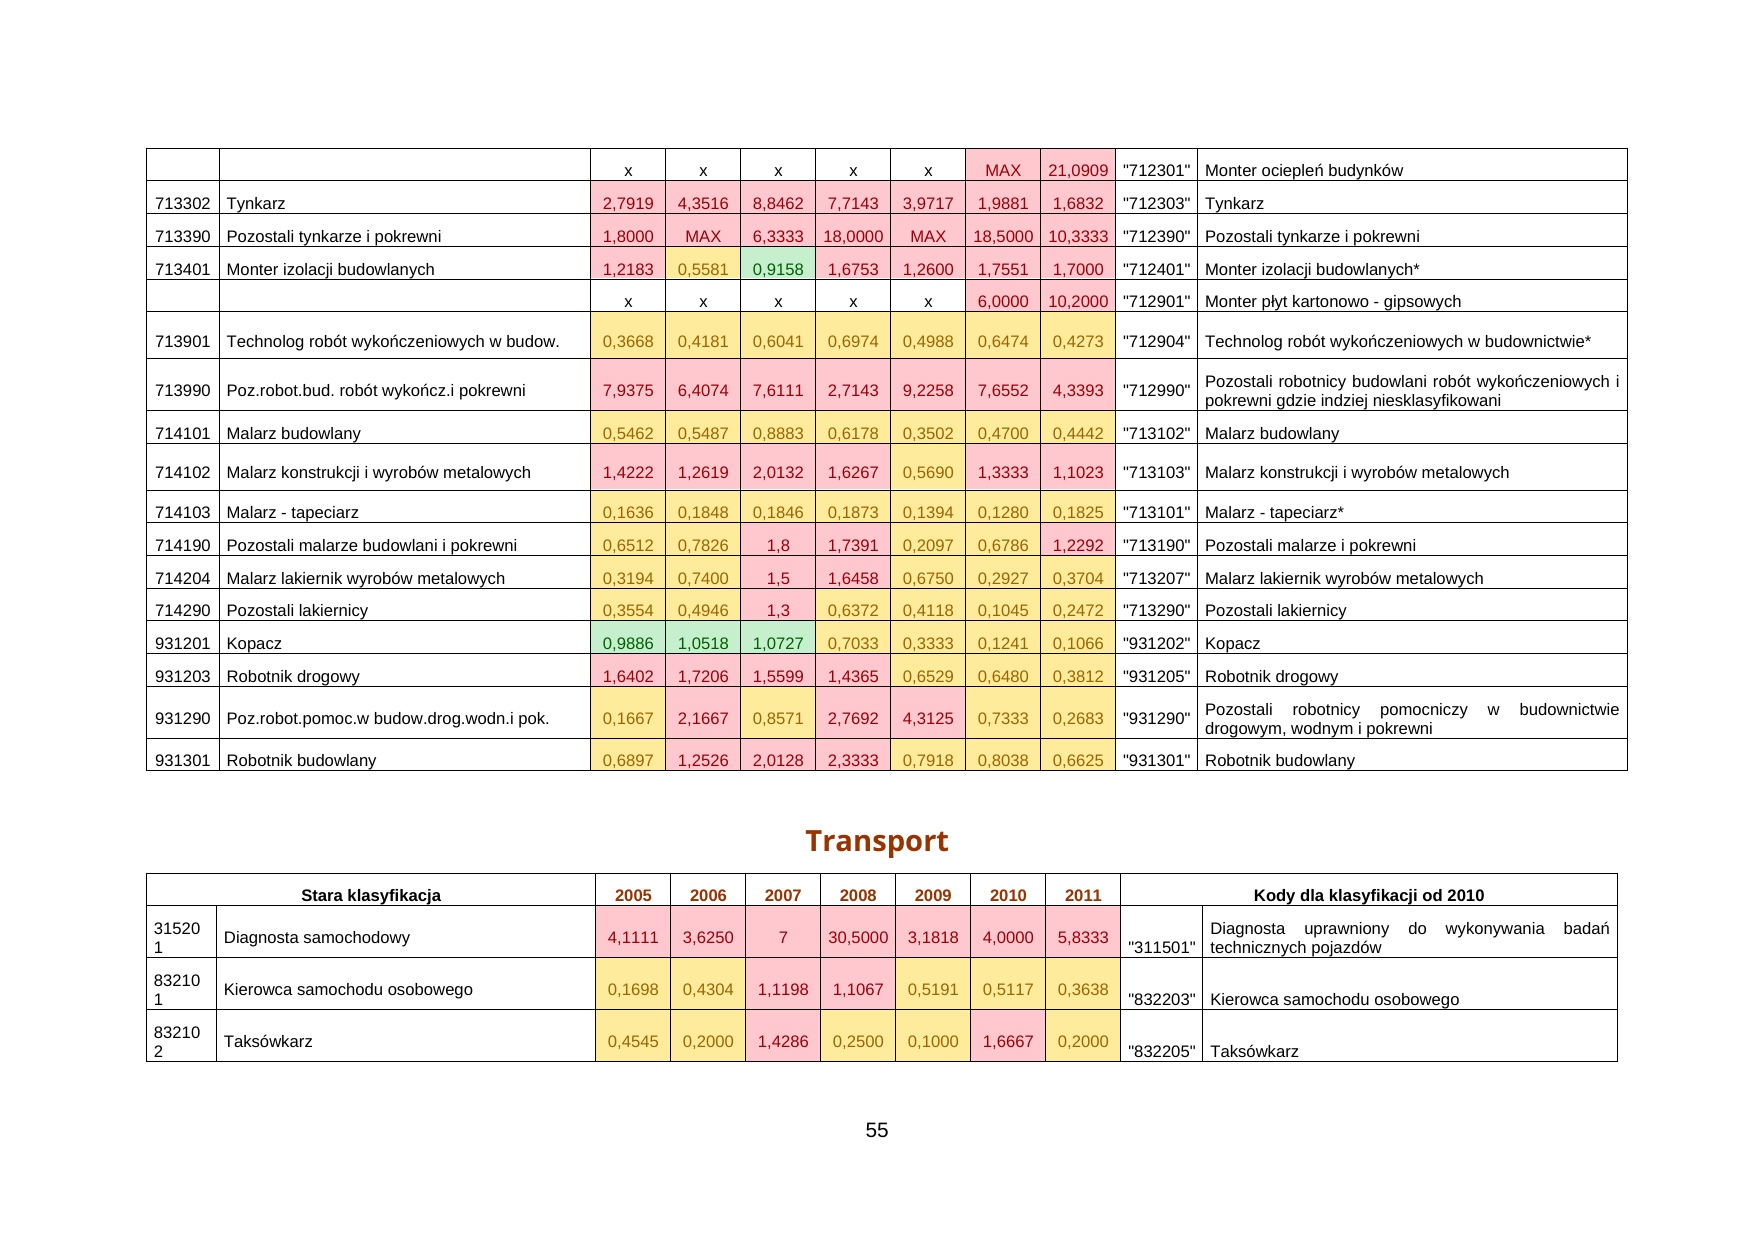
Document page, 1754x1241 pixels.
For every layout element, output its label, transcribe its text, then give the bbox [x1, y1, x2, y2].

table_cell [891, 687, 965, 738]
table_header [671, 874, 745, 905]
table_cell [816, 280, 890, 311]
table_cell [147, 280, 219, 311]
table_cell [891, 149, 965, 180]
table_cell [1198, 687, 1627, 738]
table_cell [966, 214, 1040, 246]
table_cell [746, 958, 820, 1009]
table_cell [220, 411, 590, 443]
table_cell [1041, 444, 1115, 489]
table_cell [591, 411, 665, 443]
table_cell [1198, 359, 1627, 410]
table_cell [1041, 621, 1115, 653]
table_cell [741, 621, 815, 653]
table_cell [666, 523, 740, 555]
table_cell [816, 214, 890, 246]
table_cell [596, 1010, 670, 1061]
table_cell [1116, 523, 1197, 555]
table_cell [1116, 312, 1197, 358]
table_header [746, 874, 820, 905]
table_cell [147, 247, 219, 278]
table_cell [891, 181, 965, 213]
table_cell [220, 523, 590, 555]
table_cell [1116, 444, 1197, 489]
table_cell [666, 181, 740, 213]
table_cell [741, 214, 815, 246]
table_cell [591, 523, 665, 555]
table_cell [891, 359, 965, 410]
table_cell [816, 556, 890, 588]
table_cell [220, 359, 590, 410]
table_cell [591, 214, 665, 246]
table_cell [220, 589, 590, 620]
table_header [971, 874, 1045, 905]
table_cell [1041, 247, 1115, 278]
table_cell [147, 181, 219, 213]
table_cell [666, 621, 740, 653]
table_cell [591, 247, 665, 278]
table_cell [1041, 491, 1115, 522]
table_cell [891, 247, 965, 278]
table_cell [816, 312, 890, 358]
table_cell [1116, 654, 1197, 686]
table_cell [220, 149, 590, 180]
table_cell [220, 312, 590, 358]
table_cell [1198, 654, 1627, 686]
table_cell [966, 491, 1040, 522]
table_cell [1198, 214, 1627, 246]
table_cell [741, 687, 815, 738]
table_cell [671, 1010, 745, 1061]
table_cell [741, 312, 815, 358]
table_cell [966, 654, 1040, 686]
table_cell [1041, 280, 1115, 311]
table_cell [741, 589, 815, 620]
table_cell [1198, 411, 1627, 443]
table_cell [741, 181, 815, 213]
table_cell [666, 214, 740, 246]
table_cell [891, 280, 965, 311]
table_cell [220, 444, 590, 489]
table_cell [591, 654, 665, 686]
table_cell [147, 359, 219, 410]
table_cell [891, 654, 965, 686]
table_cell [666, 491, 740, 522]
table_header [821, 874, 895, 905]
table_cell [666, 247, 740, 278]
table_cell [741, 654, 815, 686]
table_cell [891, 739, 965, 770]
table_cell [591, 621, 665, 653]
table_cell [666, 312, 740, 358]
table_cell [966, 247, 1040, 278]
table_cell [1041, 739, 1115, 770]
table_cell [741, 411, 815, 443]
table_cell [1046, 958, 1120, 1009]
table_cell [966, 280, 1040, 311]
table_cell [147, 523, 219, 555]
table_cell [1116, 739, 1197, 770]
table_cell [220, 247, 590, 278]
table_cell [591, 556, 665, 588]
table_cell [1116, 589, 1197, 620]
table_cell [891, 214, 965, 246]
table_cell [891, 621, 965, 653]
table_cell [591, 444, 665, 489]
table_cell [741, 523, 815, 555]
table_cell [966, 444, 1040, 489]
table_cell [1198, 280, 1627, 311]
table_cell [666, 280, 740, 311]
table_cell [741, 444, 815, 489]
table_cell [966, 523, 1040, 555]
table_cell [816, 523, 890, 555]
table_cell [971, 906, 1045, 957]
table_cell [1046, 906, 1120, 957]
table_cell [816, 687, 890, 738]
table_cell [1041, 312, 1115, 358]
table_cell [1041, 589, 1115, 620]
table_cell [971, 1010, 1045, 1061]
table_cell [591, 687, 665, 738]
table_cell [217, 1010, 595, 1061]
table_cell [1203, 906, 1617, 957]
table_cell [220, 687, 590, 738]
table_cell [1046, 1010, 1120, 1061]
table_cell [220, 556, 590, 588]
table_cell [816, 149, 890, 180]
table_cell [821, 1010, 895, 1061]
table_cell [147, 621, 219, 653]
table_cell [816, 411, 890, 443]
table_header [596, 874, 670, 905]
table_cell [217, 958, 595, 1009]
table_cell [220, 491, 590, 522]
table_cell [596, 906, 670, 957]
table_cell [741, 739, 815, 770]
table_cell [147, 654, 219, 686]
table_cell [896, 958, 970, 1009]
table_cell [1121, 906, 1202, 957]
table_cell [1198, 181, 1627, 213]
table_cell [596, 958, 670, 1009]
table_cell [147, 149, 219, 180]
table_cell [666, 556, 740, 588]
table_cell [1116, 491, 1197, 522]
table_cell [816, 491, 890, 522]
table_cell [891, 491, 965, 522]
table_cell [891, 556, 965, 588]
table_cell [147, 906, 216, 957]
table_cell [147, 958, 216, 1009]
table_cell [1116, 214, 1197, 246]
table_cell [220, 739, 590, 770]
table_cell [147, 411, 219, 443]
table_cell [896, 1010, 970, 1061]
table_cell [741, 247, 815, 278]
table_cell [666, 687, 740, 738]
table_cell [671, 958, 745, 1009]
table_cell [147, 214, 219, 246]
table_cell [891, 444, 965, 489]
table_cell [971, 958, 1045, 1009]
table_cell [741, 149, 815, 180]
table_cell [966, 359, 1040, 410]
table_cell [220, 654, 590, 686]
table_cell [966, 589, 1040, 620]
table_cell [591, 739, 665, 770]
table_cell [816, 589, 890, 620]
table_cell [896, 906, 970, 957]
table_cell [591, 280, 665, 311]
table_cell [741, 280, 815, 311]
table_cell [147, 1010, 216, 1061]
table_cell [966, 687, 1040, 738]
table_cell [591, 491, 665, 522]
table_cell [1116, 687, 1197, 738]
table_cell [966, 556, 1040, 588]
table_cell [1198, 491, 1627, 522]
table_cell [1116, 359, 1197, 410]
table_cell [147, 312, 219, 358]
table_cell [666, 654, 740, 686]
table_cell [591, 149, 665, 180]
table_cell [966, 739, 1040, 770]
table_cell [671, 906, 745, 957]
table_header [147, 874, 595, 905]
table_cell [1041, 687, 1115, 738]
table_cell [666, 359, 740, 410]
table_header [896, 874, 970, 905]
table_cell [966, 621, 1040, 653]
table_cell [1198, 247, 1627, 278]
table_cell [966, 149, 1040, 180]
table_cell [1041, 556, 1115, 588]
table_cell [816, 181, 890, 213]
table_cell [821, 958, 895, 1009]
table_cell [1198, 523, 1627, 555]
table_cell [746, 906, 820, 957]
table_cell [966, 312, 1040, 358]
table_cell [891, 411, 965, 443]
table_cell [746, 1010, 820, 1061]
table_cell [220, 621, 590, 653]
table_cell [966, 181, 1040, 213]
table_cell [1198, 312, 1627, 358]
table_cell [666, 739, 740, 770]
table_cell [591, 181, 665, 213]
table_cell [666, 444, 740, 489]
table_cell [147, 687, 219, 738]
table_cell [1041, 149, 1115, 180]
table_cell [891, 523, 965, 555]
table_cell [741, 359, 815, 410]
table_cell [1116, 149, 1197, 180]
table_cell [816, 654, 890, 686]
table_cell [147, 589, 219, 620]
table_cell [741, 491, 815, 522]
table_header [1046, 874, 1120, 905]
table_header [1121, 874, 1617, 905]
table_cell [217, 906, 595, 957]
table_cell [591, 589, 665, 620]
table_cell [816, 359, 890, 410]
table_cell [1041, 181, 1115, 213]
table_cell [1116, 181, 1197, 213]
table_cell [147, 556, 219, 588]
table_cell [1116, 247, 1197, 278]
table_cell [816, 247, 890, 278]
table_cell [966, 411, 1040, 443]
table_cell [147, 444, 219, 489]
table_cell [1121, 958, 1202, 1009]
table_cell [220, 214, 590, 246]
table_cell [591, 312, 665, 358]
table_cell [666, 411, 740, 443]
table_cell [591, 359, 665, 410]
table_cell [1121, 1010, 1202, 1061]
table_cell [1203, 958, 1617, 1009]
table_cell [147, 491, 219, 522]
text Transport [148, 820, 1606, 860]
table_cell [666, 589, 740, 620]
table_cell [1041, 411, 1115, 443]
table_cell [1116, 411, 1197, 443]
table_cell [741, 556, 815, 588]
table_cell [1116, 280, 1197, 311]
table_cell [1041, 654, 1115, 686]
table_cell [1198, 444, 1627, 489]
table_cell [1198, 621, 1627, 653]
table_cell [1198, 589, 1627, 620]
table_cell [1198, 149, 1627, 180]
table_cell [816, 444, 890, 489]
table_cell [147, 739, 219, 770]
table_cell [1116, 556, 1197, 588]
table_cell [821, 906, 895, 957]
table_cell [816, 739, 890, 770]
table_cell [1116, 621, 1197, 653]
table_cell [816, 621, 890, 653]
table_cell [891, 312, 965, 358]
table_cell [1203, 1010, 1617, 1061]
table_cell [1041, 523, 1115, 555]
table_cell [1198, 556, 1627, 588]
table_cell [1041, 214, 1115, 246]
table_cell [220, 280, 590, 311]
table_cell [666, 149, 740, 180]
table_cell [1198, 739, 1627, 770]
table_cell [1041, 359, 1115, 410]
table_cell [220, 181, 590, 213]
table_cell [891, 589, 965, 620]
